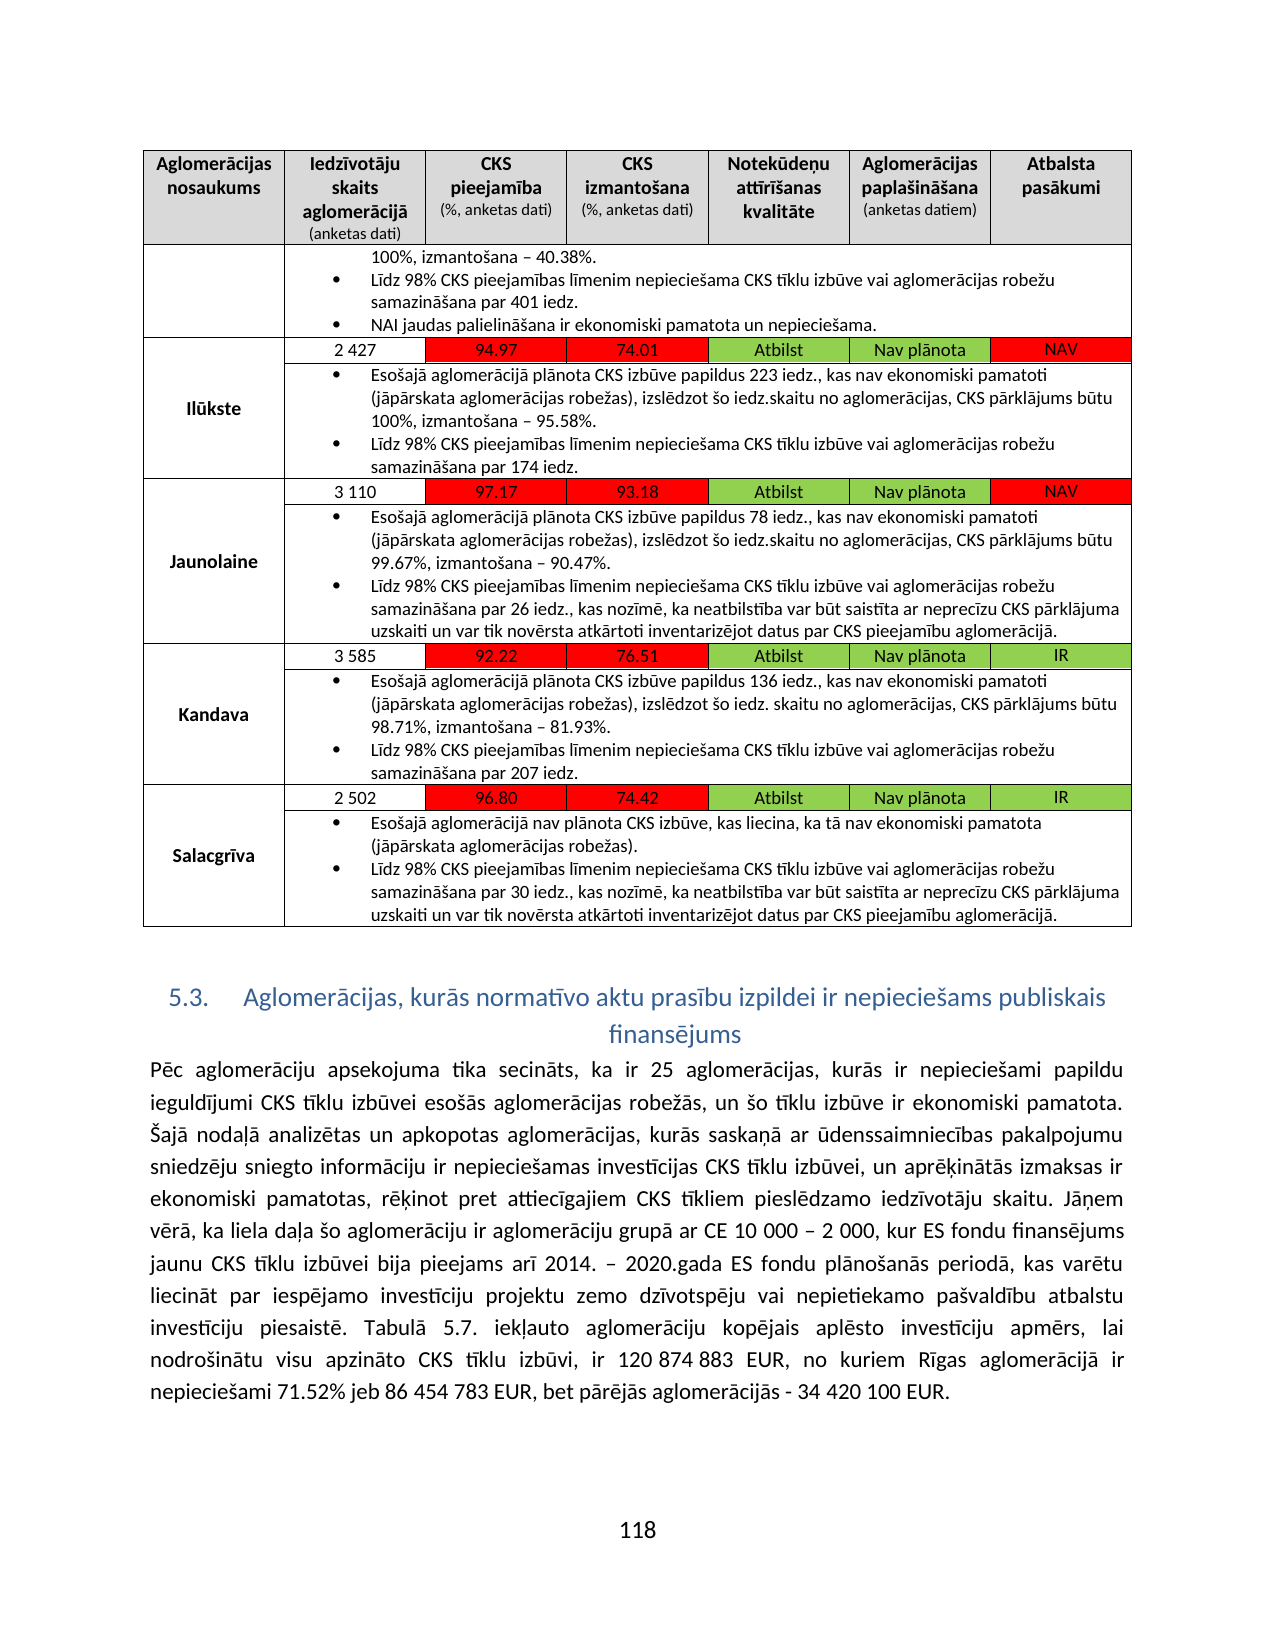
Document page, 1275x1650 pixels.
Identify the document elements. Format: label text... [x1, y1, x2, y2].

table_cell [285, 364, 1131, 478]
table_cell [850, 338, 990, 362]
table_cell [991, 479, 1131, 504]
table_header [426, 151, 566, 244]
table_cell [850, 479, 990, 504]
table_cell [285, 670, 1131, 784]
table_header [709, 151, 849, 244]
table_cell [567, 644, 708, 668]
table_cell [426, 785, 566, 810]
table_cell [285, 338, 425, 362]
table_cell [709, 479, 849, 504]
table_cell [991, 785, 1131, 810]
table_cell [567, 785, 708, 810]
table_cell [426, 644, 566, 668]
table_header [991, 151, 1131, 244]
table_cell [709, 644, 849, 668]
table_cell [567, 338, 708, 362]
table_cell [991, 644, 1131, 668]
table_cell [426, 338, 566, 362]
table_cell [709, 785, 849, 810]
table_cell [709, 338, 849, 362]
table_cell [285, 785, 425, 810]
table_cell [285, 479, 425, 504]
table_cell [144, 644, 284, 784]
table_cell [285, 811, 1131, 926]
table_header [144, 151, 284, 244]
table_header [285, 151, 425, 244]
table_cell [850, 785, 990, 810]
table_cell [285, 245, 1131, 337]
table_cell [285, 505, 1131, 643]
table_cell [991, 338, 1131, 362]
text Pēc aglomerāciju apsekojuma tika secināts, ka ir 25 aglomerācijas, kurās ir nepieciešami papildu ieguldījumi CKS tīklu izbūvei esošās aglomerācijas robežās, un šo tīklu izbūve ir ekonomiski pamatota. Šajā nodaļā analizētas un apkopotas aglomerācijas, kurās saskaņā ar ūdenssaimniecības pakalpojumu sniedzēju sniegto informāciju ir nepieciešamas investīcijas CKS tīklu izbūvei, un aprēķinātās izmaksas ir ekonomiski pamatotas, rēķinot pret attiecīgajiem CKS tīkliem pieslēdzamo iedzīvotāju skaitu. Jāņem vērā, ka liela daļa šo aglomerāciju ir aglomerāciju grupā ar CE 10 000 – 2 000, kur ES fondu finansējums jaunu CKS tīklu izbūvei bija pieejams arī 2014. – 2020.gada ES fondu plānošanās periodā, kas varētu liecināt par iespējamo investīciju projektu zemo dzīvotspēju vai nepietiekamo pašvaldību atbalstu investīciju piesaistē. Tabulā 5.7. iekļauto aglomerāciju kopējais aplēsto investīciju apmērs, lai nodrošinātu visu apzināto CKS tīklu izbūvi, ir 120 874 883 EUR, no kuriem Rīgas aglomerācijā ir nepieciešami 71.52% jeb 86 454 783 EUR, bet pārējās aglomerācijās - 34 420 100 EUR. [150, 1056, 1125, 1406]
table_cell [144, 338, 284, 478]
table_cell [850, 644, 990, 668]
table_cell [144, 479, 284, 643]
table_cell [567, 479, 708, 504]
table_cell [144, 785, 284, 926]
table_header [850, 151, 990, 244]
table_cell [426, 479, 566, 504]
list Aglomerācijas, kurās normatīvo aktu prasību izpildei ir nepieciešams publiskais finansējums [150, 980, 1125, 1051]
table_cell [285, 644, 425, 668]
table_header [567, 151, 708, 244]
